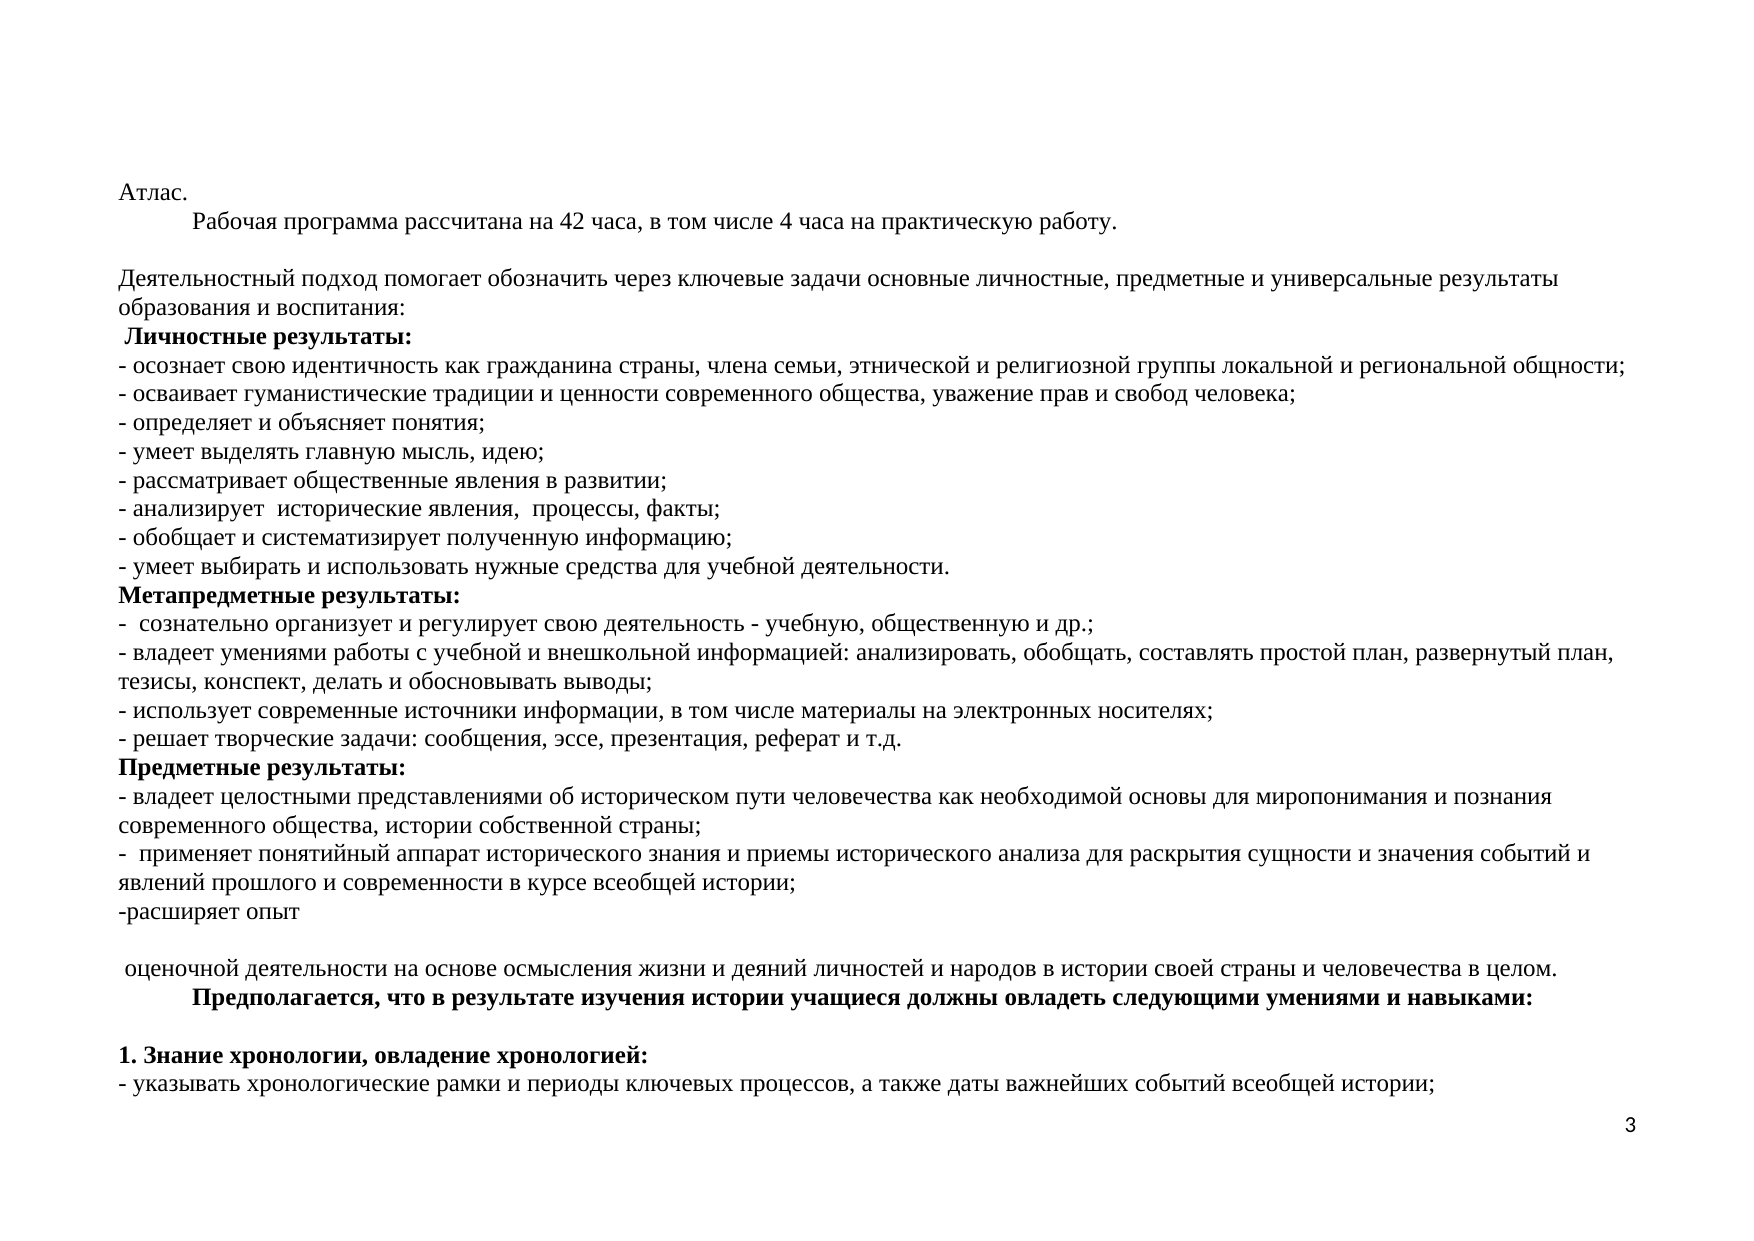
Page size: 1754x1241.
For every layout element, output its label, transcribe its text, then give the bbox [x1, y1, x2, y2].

text - решает творческие задачи: сообщения, эссе, презентация, реферат и т.д. [118, 723, 1636, 752]
text - рассматривает общественные явления в развитии; [118, 465, 1636, 493]
text - обобщает и систематизирует полученную информацию; [118, 522, 1636, 551]
text - определяет и объясняет понятия; [118, 407, 1636, 436]
text оценочной деятельности на основе осмысления жизни и деяний личностей и народов в истории своей страны и человечества в целом. [118, 953, 1636, 982]
text - использует современные источники информации, в том числе материалы на электронных носителях; [118, 695, 1636, 723]
text - указывать хронологические рамки и периоды ключевых процессов, а также даты важнейших событий всеобщей истории; [118, 1068, 1636, 1097]
text Предполагается, что в результате изучения истории учащиеся должны овладеть следующими умениями и навыками: [118, 982, 1636, 1011]
text Личностные результаты: [118, 321, 1636, 350]
text -расширяет опыт [118, 896, 1636, 925]
text - осваивает гуманистические традиции и ценности современного общества, уважение прав и свобод человека; [118, 378, 1636, 407]
text - умеет выделять главную мысль, идею; [118, 436, 1636, 465]
text - осознает свою идентичность как гражданина страны, члена семьи, этнической и религиозной группы локальной и региональной общности; [118, 350, 1636, 378]
text 1. Знание хронологии, овладение хронологией: [118, 1040, 1636, 1068]
text - сознательно организует и регулирует свою деятельность - учебную, общественную и др.; [118, 608, 1636, 637]
text - владеет умениями работы с учебной и внешкольной информацией: анализировать, обобщать, составлять простой план, развернутый план, тезисы, конспект, делать и обосновывать выводы; [118, 637, 1636, 695]
text - умеет выбирать и использовать нужные средства для учебной деятельности. [118, 551, 1636, 580]
text Рабочая программа рассчитана на 42 часа, в том числе 4 часа на практическую работу. [118, 206, 1636, 235]
text Предметные результаты: [118, 752, 1636, 781]
text - владеет целостными представлениями об историческом пути человечества как необходимой основы для миропонимания и познания современного общества, истории собственной страны; [118, 781, 1636, 838]
text - применяет понятийный аппарат исторического знания и приемы исторического анализа для раскрытия сущности и значения событий и явлений прошлого и современности в курсе всеобщей истории; [118, 838, 1636, 896]
text Атлас. [118, 177, 1636, 206]
text Метапредметные результаты: [118, 580, 1636, 608]
text - анализирует исторические явления, процессы, факты; [118, 493, 1636, 522]
text Деятельностный подход помогает обозначить через ключевые задачи основные личностные, предметные и универсальные результаты образования и воспитания: [118, 263, 1636, 321]
